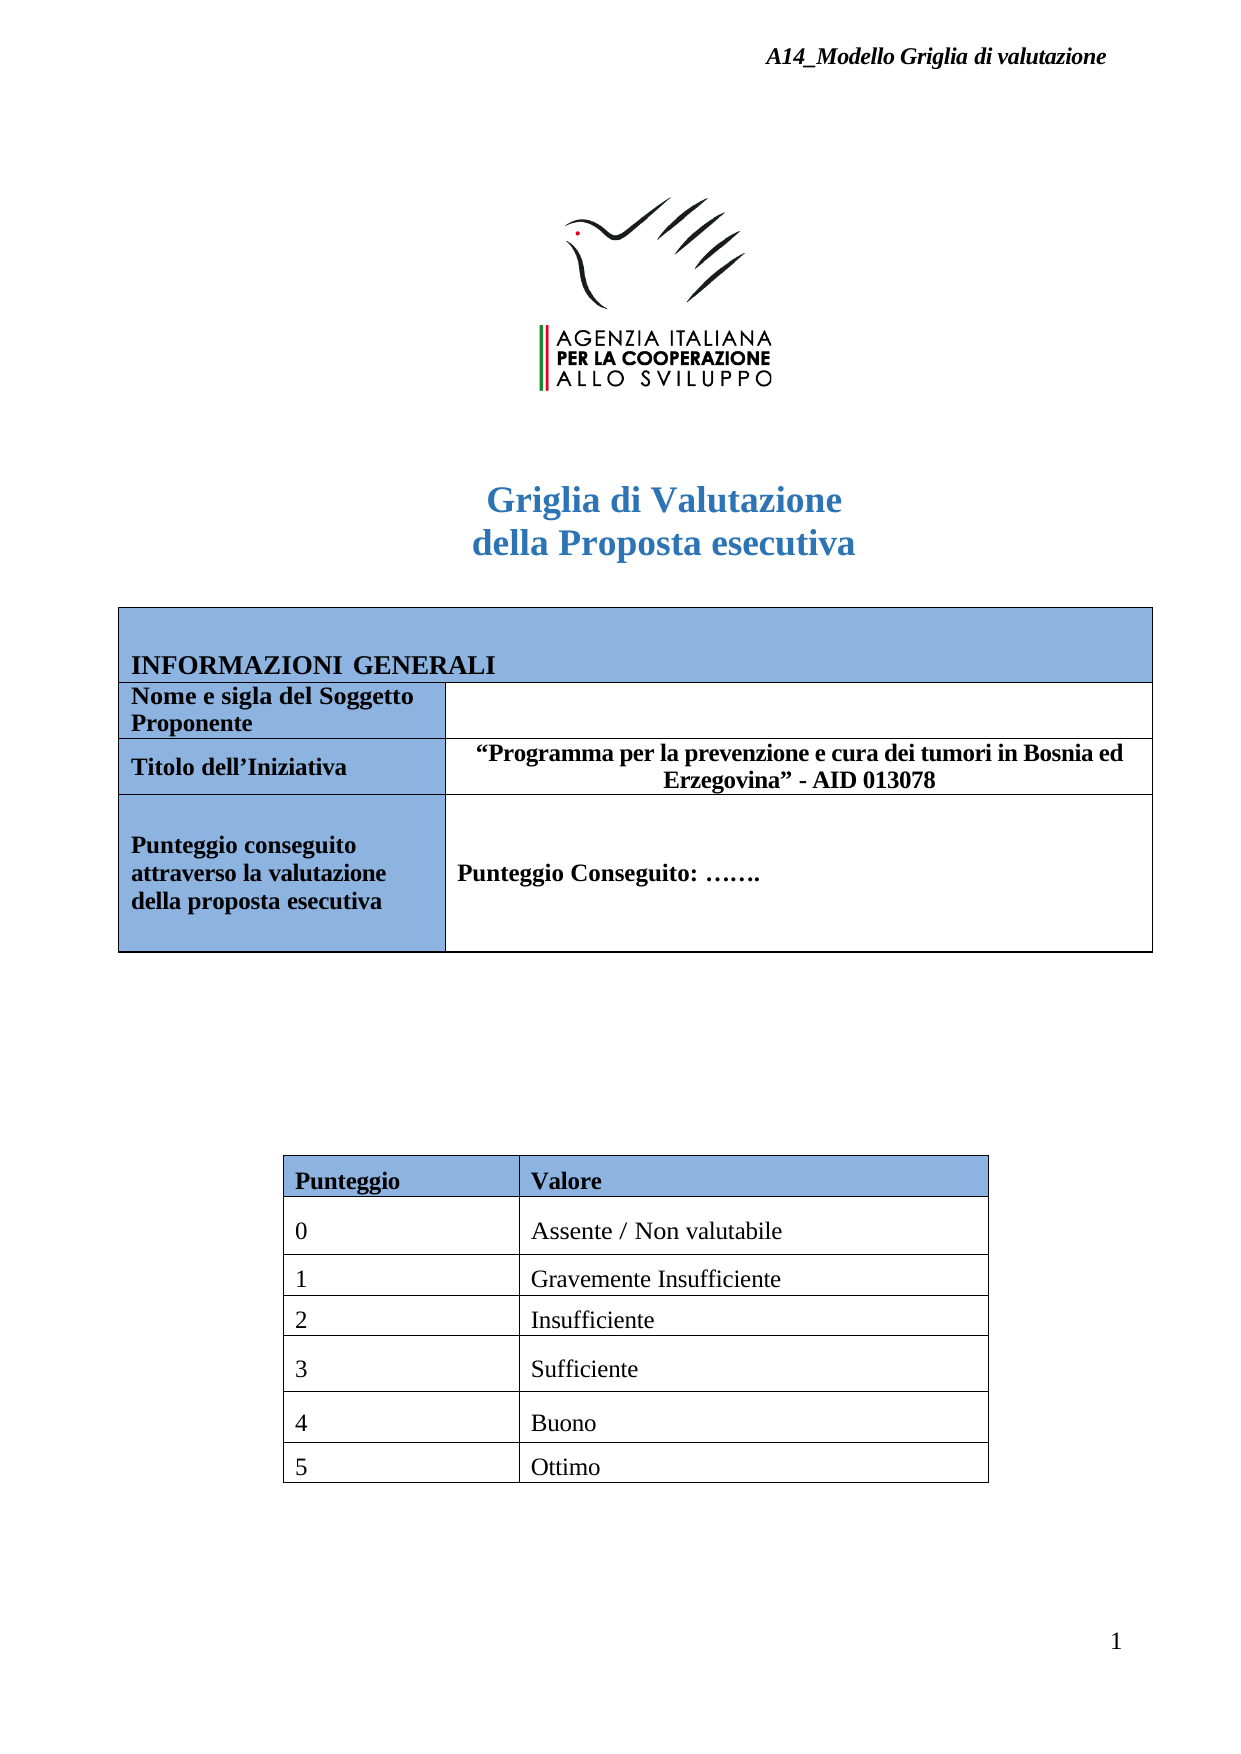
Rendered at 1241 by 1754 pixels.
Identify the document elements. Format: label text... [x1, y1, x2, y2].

table_cell Assente / Non valutabile [520, 1197, 988, 1254]
table_cell Punteggio conseguito attraverso la valutazione della proposta esecutiva [119, 795, 445, 951]
table_cell 1 [284, 1255, 519, 1294]
text Griglia di Valutazione della Proposta esecutiva [472, 477, 857, 564]
table_cell [446, 683, 1152, 738]
table_cell Sufficiente [520, 1336, 988, 1391]
table_cell 2 [284, 1296, 519, 1335]
picture [539, 196, 772, 391]
table_cell 4 [284, 1392, 519, 1442]
table_cell Titolo dell’Iniziativa [119, 739, 445, 794]
table_cell Nome e sigla del Soggetto Proponente [119, 683, 445, 738]
table_header INFORMAZIONI GENERALI [119, 608, 1152, 682]
table_cell Insufficiente [520, 1296, 988, 1335]
table_cell Gravemente Insufficiente [520, 1255, 988, 1294]
table_cell 0 [284, 1197, 519, 1254]
table_cell “Programma per la prevenzione e cura dei tumori in Bosnia ed Erzegovina” - AID 013078 [446, 739, 1152, 794]
table_cell Punteggio Conseguito: ……. [446, 795, 1152, 951]
table_cell 3 [284, 1336, 519, 1391]
table_cell Buono [520, 1392, 988, 1442]
table_cell 5 [284, 1443, 519, 1482]
table_header Punteggio [284, 1156, 519, 1196]
table_cell Ottimo [520, 1443, 988, 1482]
table_header Valore [520, 1156, 988, 1196]
